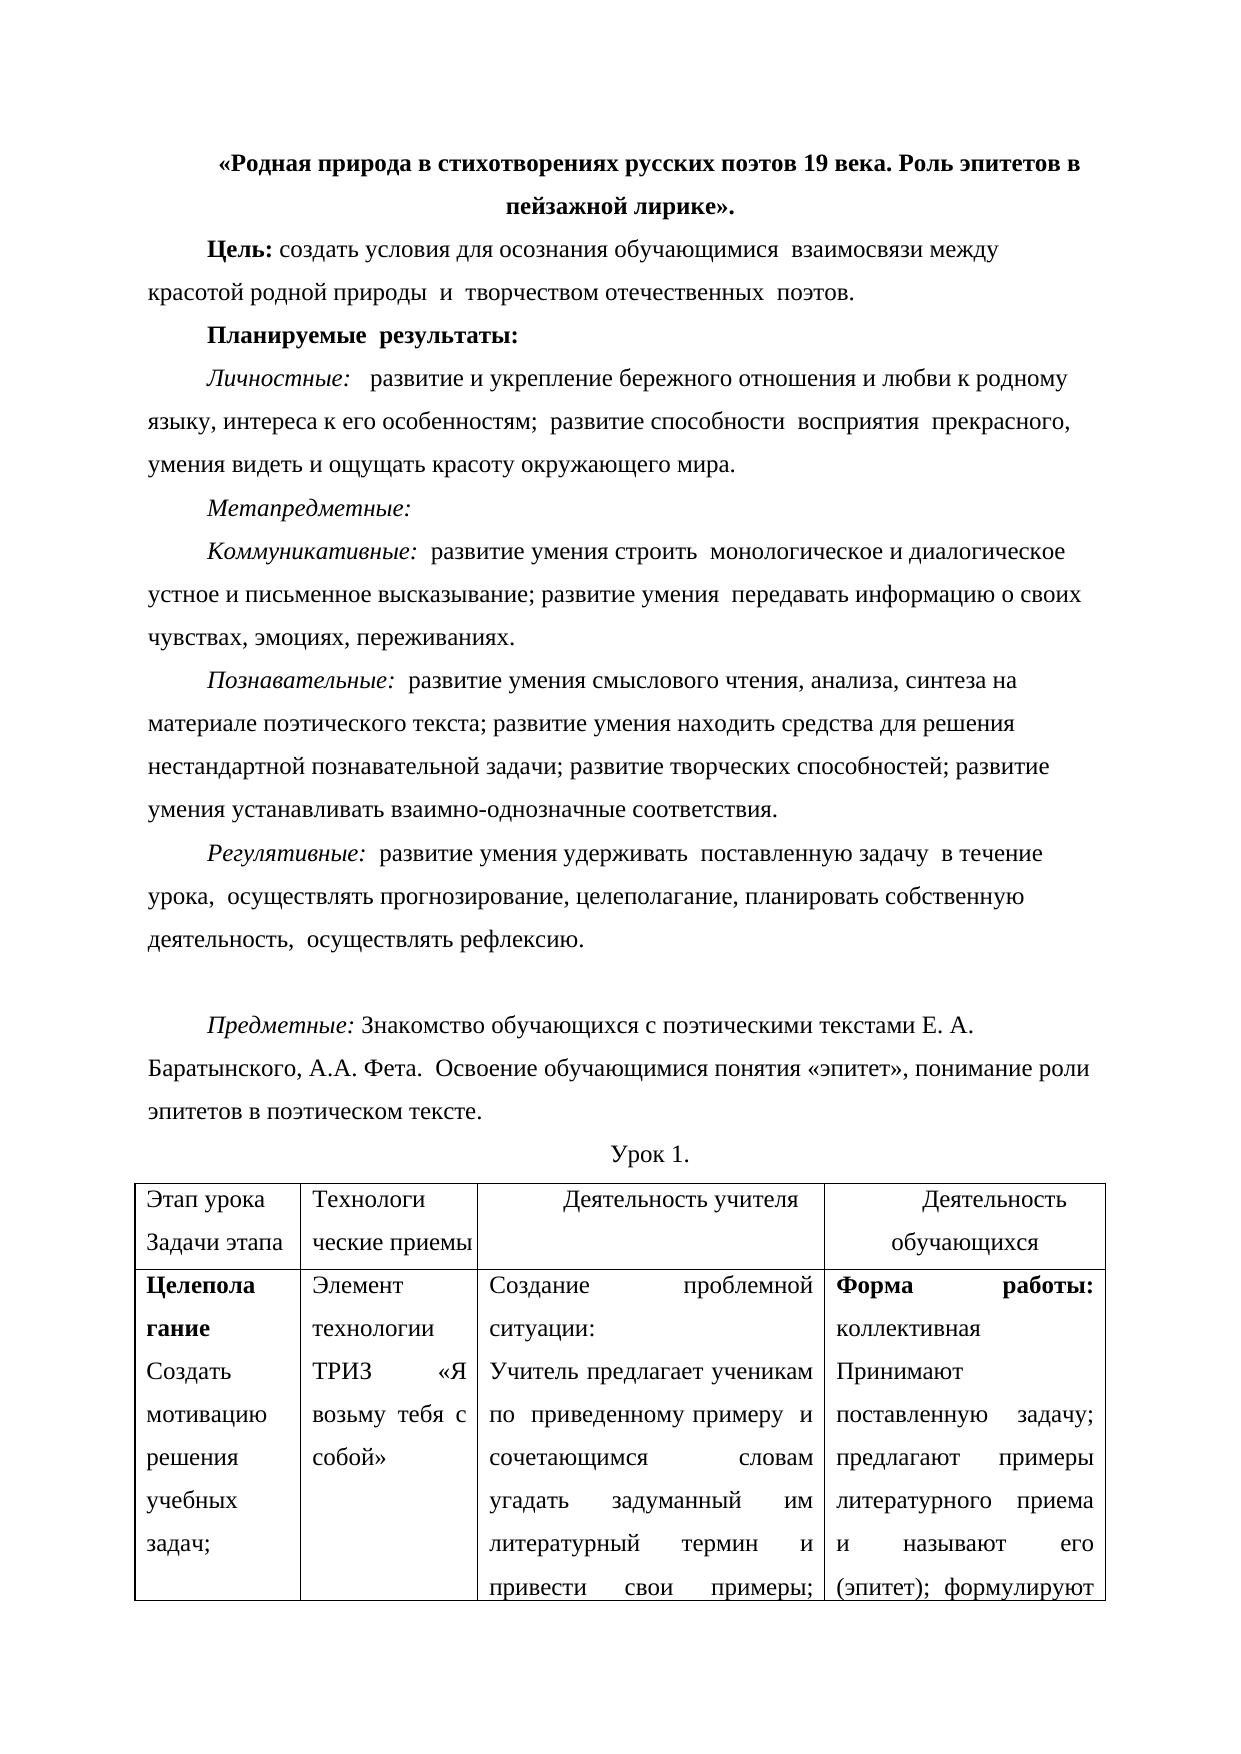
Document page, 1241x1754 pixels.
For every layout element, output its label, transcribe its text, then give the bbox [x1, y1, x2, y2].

text Планируемые результаты: [148, 320, 1092, 349]
table_header Технологи ческие приемы [301, 1184, 477, 1269]
text Личностные: развитие и укрепление бережного отношения и любви к родному языку, интереса к его особенностям; развитие способности восприятия прекрасного, умения видеть и ощущать красоту окружающего мира. [148, 363, 1092, 478]
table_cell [478, 1270, 824, 1600]
text Предметные: Знакомство обучающихся с поэтическими текстами Е. А. Баратынского, А.А. Фета. Освоение обучающимися понятия «эпитет», понимание роли эпитетов в поэтическом тексте. [148, 1010, 1092, 1125]
text Урок 1. [148, 1139, 1092, 1168]
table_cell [301, 1270, 477, 1600]
text «Родная природа в стихотворениях русских поэтов 19 века. Роль эпитетов в пейзажной лирике». [148, 148, 1092, 219]
table_header Деятельность учителя [478, 1184, 824, 1269]
text Коммуникативные: развитие умения строить монологическое и диалогическое устное и письменное высказывание; развитие умения передавать информацию о своих чувствах, эмоциях, переживаниях. [148, 536, 1092, 651]
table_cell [825, 1270, 1105, 1600]
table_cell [136, 1270, 300, 1600]
text Метапредметные: [148, 493, 1092, 521]
text Цель: создать условия для осознания обучающимися взаимосвязи между красотой родной природы и творчеством отечественных поэтов. [148, 234, 1092, 306]
table_header Деятельность обучающихся [825, 1184, 1105, 1269]
text Познавательные: развитие умения смыслового чтения, анализа, синтеза на материале поэтического текста; развитие умения находить средства для решения нестандартной познавательной задачи; развитие творческих способностей; развитие умения устанавливать взаимно-однозначные соответствия. [148, 665, 1092, 823]
table_header Этап урока Задачи этапа [136, 1184, 300, 1269]
text Регулятивные: развитие умения удерживать поставленную задачу в течение урока, осуществлять прогнозирование, целеполагание, планировать собственную деятельность, осуществлять рефлексию. [148, 838, 1092, 953]
